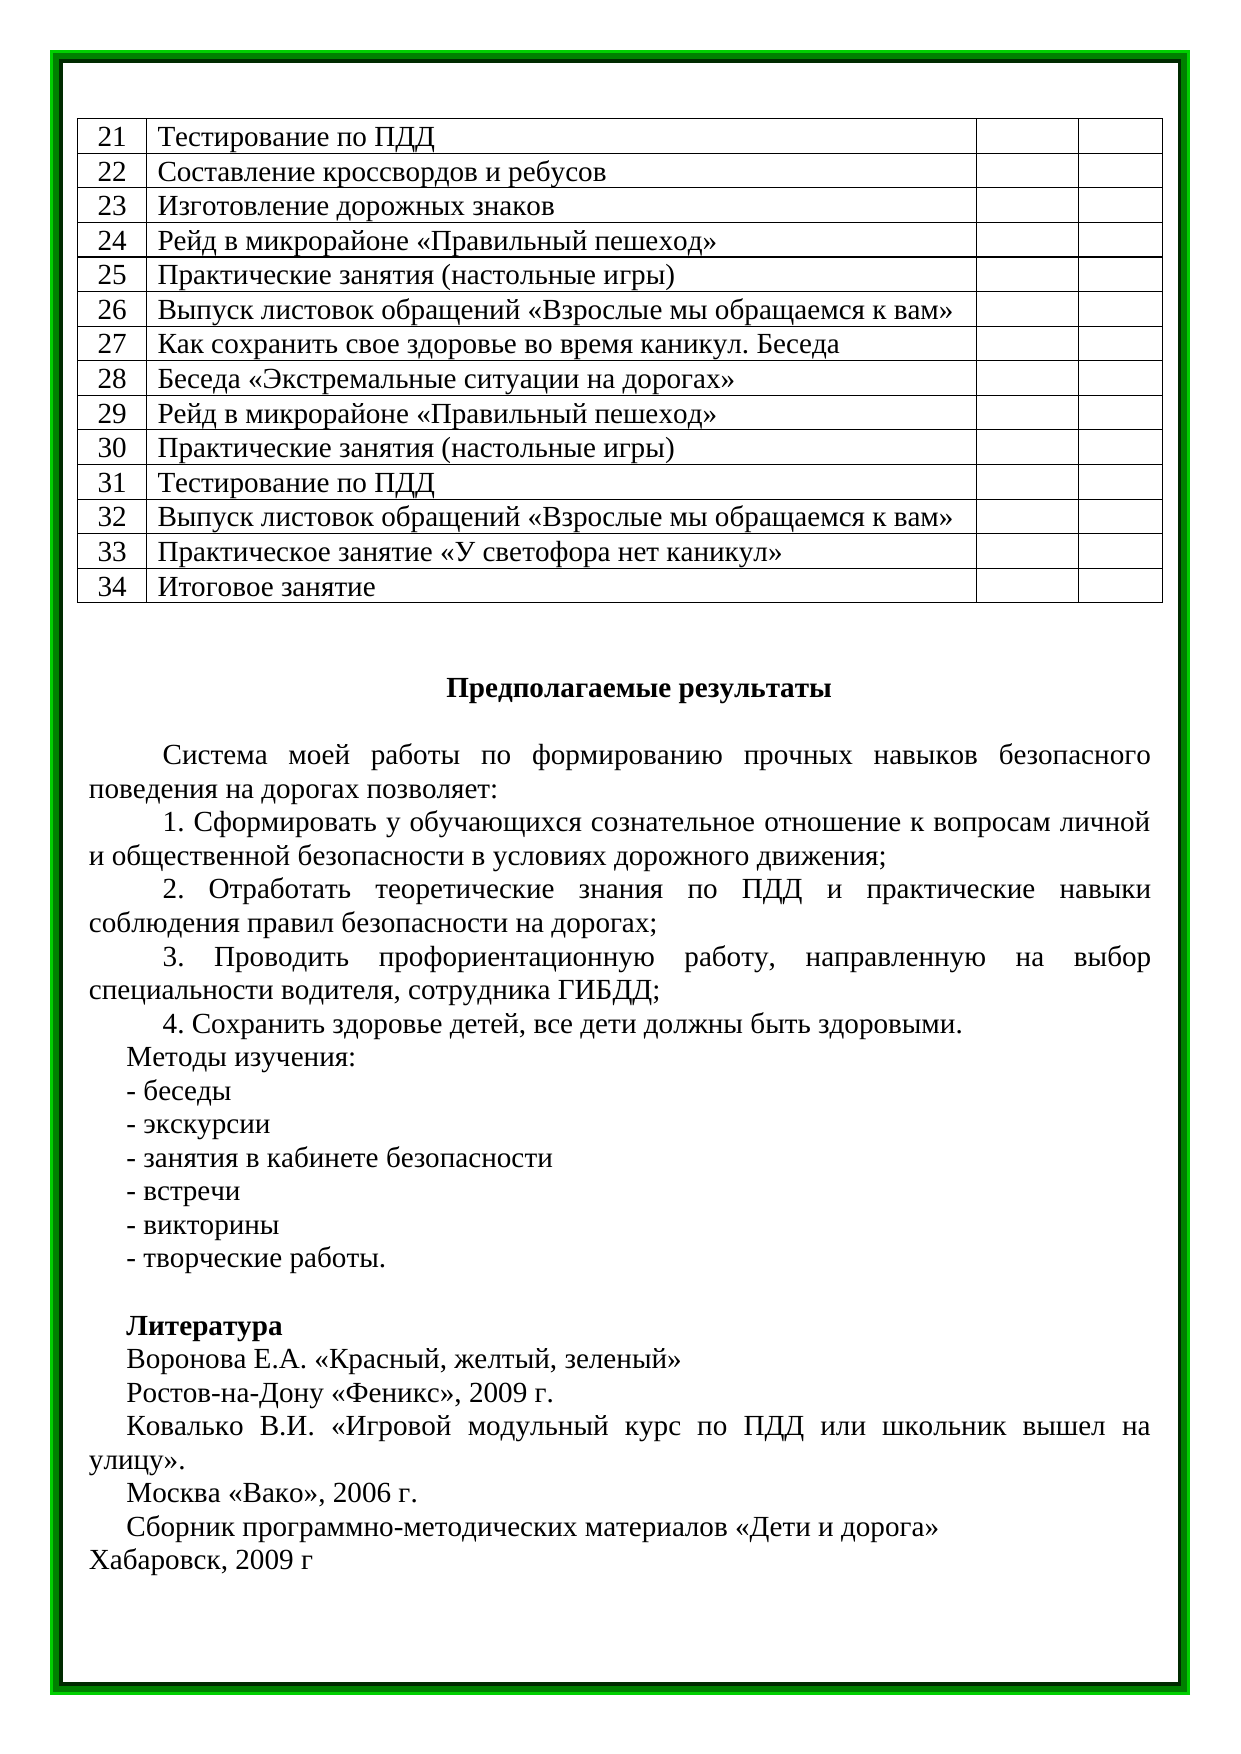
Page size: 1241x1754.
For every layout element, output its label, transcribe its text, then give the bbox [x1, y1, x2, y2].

table_cell 34 [78, 569, 146, 602]
table_cell [977, 223, 1078, 256]
table_cell 27 [78, 327, 146, 360]
text Ростов-на-Дону «Феникс», 2009 г. [89, 1375, 1152, 1408]
table_cell 26 [78, 292, 146, 326]
text - беседы [89, 1073, 1152, 1106]
table_cell [1079, 361, 1162, 395]
table_cell Беседа «Экстремальные ситуации на дорогах» [147, 361, 976, 395]
table_cell [1079, 430, 1162, 464]
text - творческие работы. [89, 1241, 1152, 1274]
table_cell Практическое занятие «У светофора нет каникул» [147, 534, 976, 568]
table_cell 29 [78, 396, 146, 429]
table_cell [1079, 327, 1162, 360]
table_cell Практические занятия (настольные игры) [147, 430, 976, 464]
table_cell Изготовление дорожных знаков [147, 188, 976, 222]
table_cell [977, 119, 1078, 153]
table_cell 23 [78, 188, 146, 222]
text Москва «Вако», 2006 г. [89, 1475, 1152, 1509]
table_cell Практические занятия (настольные игры) [147, 258, 976, 291]
table_cell [1079, 223, 1162, 256]
table_cell [977, 292, 1078, 326]
text Воронова Е.А. «Красный, желтый, зеленый» [89, 1341, 1152, 1375]
text 3. Проводить профориентационную работу, направленную на выбор специальности водителя, сотрудника ГИБДД; [89, 939, 1152, 1006]
text - встречи [89, 1173, 1152, 1207]
table_cell [1079, 154, 1162, 187]
table_cell 25 [78, 258, 146, 291]
table_cell 30 [78, 430, 146, 464]
table_cell Тестирование по ПДД [147, 465, 976, 498]
text - экскурсии [89, 1106, 1152, 1140]
table_cell [1079, 534, 1162, 568]
table_cell Составление кроссвордов и ребусов [147, 154, 976, 187]
text - занятия в кабинете безопасности [89, 1140, 1152, 1173]
table_cell 33 [78, 534, 146, 568]
table_cell Выпуск листовок обращений «Взрослые мы обращаемся к вам» [147, 292, 976, 326]
table_cell [977, 361, 1078, 395]
table_cell Рейд в микрорайоне «Правильный пешеход» [147, 396, 976, 429]
table_cell Итоговое занятие [147, 569, 976, 602]
text 2. Отработать теоретические знания по ПДД и практические навыки соблюдения правил безопасности на дорогах; [89, 872, 1152, 939]
table_cell Как сохранить свое здоровье во время каникул. Беседа [147, 327, 976, 360]
table_cell [1079, 188, 1162, 222]
table_cell 31 [78, 465, 146, 498]
table_cell [977, 430, 1078, 464]
text Методы изучения: [89, 1039, 1152, 1073]
table_cell [1079, 500, 1162, 533]
table_cell [1079, 119, 1162, 153]
table_cell [1079, 569, 1162, 602]
table_cell [977, 465, 1078, 498]
table_cell [977, 154, 1078, 187]
table_cell 22 [78, 154, 146, 187]
text Литература [89, 1308, 1152, 1341]
table_cell [977, 327, 1078, 360]
table_cell [1079, 258, 1162, 291]
table_cell [1079, 396, 1162, 429]
text Хабаровск, 2009 г [89, 1542, 1152, 1576]
text 4. Сохранить здоровье детей, все дети должны быть здоровыми. [89, 1006, 1152, 1039]
table_cell 24 [78, 223, 146, 256]
table_cell [977, 569, 1078, 602]
table_cell [1079, 465, 1162, 498]
table_cell Рейд в микрорайоне «Правильный пешеход» [147, 223, 976, 256]
table_cell [977, 534, 1078, 568]
table_cell [977, 188, 1078, 222]
text - викторины [89, 1207, 1152, 1241]
table_cell Тестирование по ПДД [147, 119, 976, 153]
table_cell Выпуск листовок обращений «Взрослые мы обращаемся к вам» [147, 500, 976, 533]
table_cell [977, 258, 1078, 291]
table_cell [977, 500, 1078, 533]
table_cell [977, 396, 1078, 429]
text Сборник программно-методических материалов «Дети и дорога» [89, 1509, 1152, 1542]
table_cell 28 [78, 361, 146, 395]
text Предполагаемые результаты [89, 670, 1152, 704]
table_cell [1079, 292, 1162, 326]
table_cell 21 [78, 119, 146, 153]
text Система моей работы по формированию прочных навыков безопасного поведения на дорогах позволяет: [89, 737, 1152, 804]
text Ковалько В.И. «Игровой модульный курс по ПДД или школьник вышел на улицу». [89, 1408, 1152, 1475]
table_cell 32 [78, 500, 146, 533]
text 1. Сформировать у обучающихся сознательное отношение к вопросам личной и общественной безопасности в условиях дорожного движения; [89, 804, 1152, 872]
